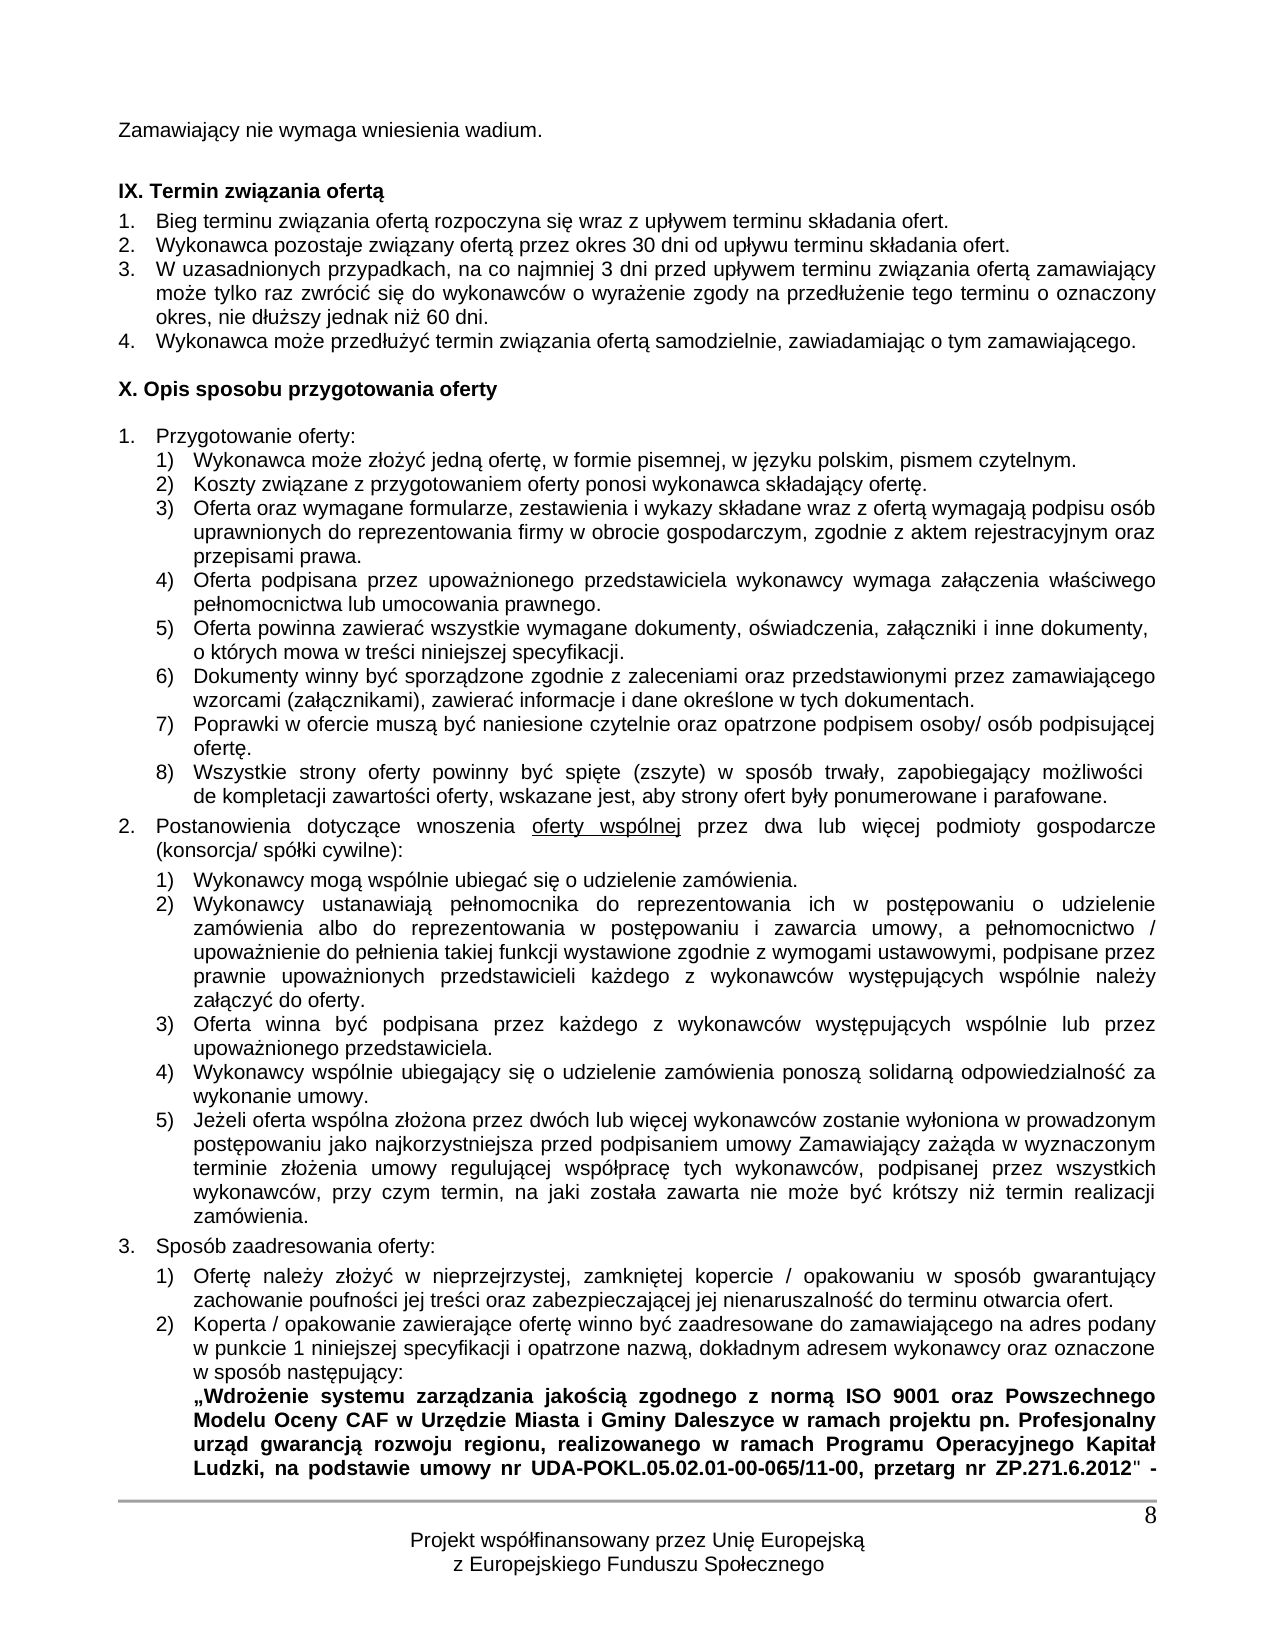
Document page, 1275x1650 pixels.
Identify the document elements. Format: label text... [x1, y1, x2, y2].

list Jeżeli oferta wspólna złożona przez dwóch lub więcej wykonawców zostanie wyłoniona w prowadzonym postępowaniu jako najkorzystniejsza przed podpisaniem umowy Zamawiający zażąda w wyznaczonym terminie złożenia umowy regulującej współpracę tych wykonawców, podpisanej przez wszystkich wykonawców, przy czym termin, na jaki została zawarta nie może być krótszy niż termin realizacji zamówienia. [156, 1108, 1157, 1227]
list Przygotowanie oferty: [118, 424, 1157, 448]
list Wykonawca pozostaje związany ofertą przez okres 30 dni od upływu terminu składania ofert. [118, 233, 1157, 257]
list Wykonawca może złożyć jedną ofertę, w formie pisemnej, w języku polskim, pismem czytelnym. [156, 448, 1157, 472]
list Wykonawcy mogą wspólnie ubiegać się o udzielenie zamówienia. [156, 868, 1157, 892]
list Sposób zaadresowania oferty: [118, 1234, 1157, 1258]
list Koperta / opakowanie zawierające ofertę winno być zaadresowane do zamawiającego na adres podany w punkcie 1 niniejszej specyfikacji i opatrzone nazwą, dokładnym adresem wykonawcy oraz oznaczone w sposób następujący: [156, 1312, 1157, 1384]
list Postanowienia dotyczące wnoszenia oferty wspólnej przez dwa lub więcej podmioty gospodarcze (konsorcja/ spółki cywilne): [118, 814, 1157, 862]
list Ofertę należy złożyć w nieprzejrzystej, zamkniętej kopercie / opakowaniu w sposób gwarantujący zachowanie poufności jej treści oraz zabezpieczającej jej nienaruszalność do terminu otwarcia ofert. [156, 1264, 1157, 1312]
list Oferta winna być podpisana przez każdego z wykonawców występujących wspólnie lub przez upoważnionego przedstawiciela. [156, 1012, 1157, 1060]
list Oferta powinna zawierać wszystkie wymagane dokumenty, oświadczenia, załączniki i inne dokumenty, o których mowa w treści niniejszej specyfikacji. [156, 616, 1157, 664]
text Zamawiający nie wymaga wniesienia wadium. [118, 118, 1157, 142]
list Wykonawcy wspólnie ubiegający się o udzielenie zamówienia ponoszą solidarną odpowiedzialność za wykonanie umowy. [156, 1060, 1157, 1108]
list W uzasadnionych przypadkach, na co najmniej 3 dni przed upływem terminu związania ofertą zamawiający może tylko raz zwrócić się do wykonawców o wyrażenie zgody na przedłużenie tego terminu o oznaczony okres, nie dłuższy jednak niż 60 dni. [118, 257, 1157, 328]
list Poprawki w ofercie muszą być naniesione czytelnie oraz opatrzone podpisem osoby/ osób podpisującej ofertę. [156, 712, 1157, 760]
list Bieg terminu związania ofertą rozpoczyna się wraz z upływem terminu składania ofert. [118, 209, 1157, 233]
text X. Opis sposobu przygotowania oferty [118, 376, 1157, 400]
list Wszystkie strony oferty powinny być spięte (zszyte) w sposób trwały, zapobiegający możliwości de kompletacji zawartości oferty, wskazane jest, aby strony ofert były ponumerowane i parafowane. [156, 760, 1157, 808]
list Wykonawca może przedłużyć termin związania ofertą samodzielnie, zawiadamiając o tym zamawiającego. [118, 328, 1157, 352]
list Dokumenty winny być sporządzone zgodnie z zaleceniami oraz przedstawionymi przez zamawiającego wzorcami (załącznikami), zawierać informacje i dane określone w tych dokumentach. [156, 664, 1157, 712]
list Oferta oraz wymagane formularze, zestawienia i wykazy składane wraz z ofertą wymagają podpisu osób uprawnionych do reprezentowania firmy w obrocie gospodarczym, zgodnie z aktem rejestracyjnym oraz przepisami prawa. [156, 496, 1157, 568]
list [193, 1384, 1157, 1479]
list Koszty związane z przygotowaniem oferty ponosi wykonawca składający ofertę. [156, 472, 1157, 496]
list Wykonawcy ustanawiają pełnomocnika do reprezentowania ich w postępowaniu o udzielenie zamówienia albo do reprezentowania w postępowaniu i zawarcia umowy, a pełnomocnictwo / upoważnienie do pełnienia takiej funkcji wystawione zgodnie z wymogami ustawowymi, podpisane przez prawnie upoważnionych przedstawicieli każdego z wykonawców występujących wspólnie należy załączyć do oferty. [156, 892, 1157, 1012]
list Oferta podpisana przez upoważnionego przedstawiciela wykonawcy wymaga załączenia właściwego pełnomocnictwa lub umocowania prawnego. [156, 568, 1157, 616]
text IX. Termin związania ofertą [118, 178, 1157, 202]
